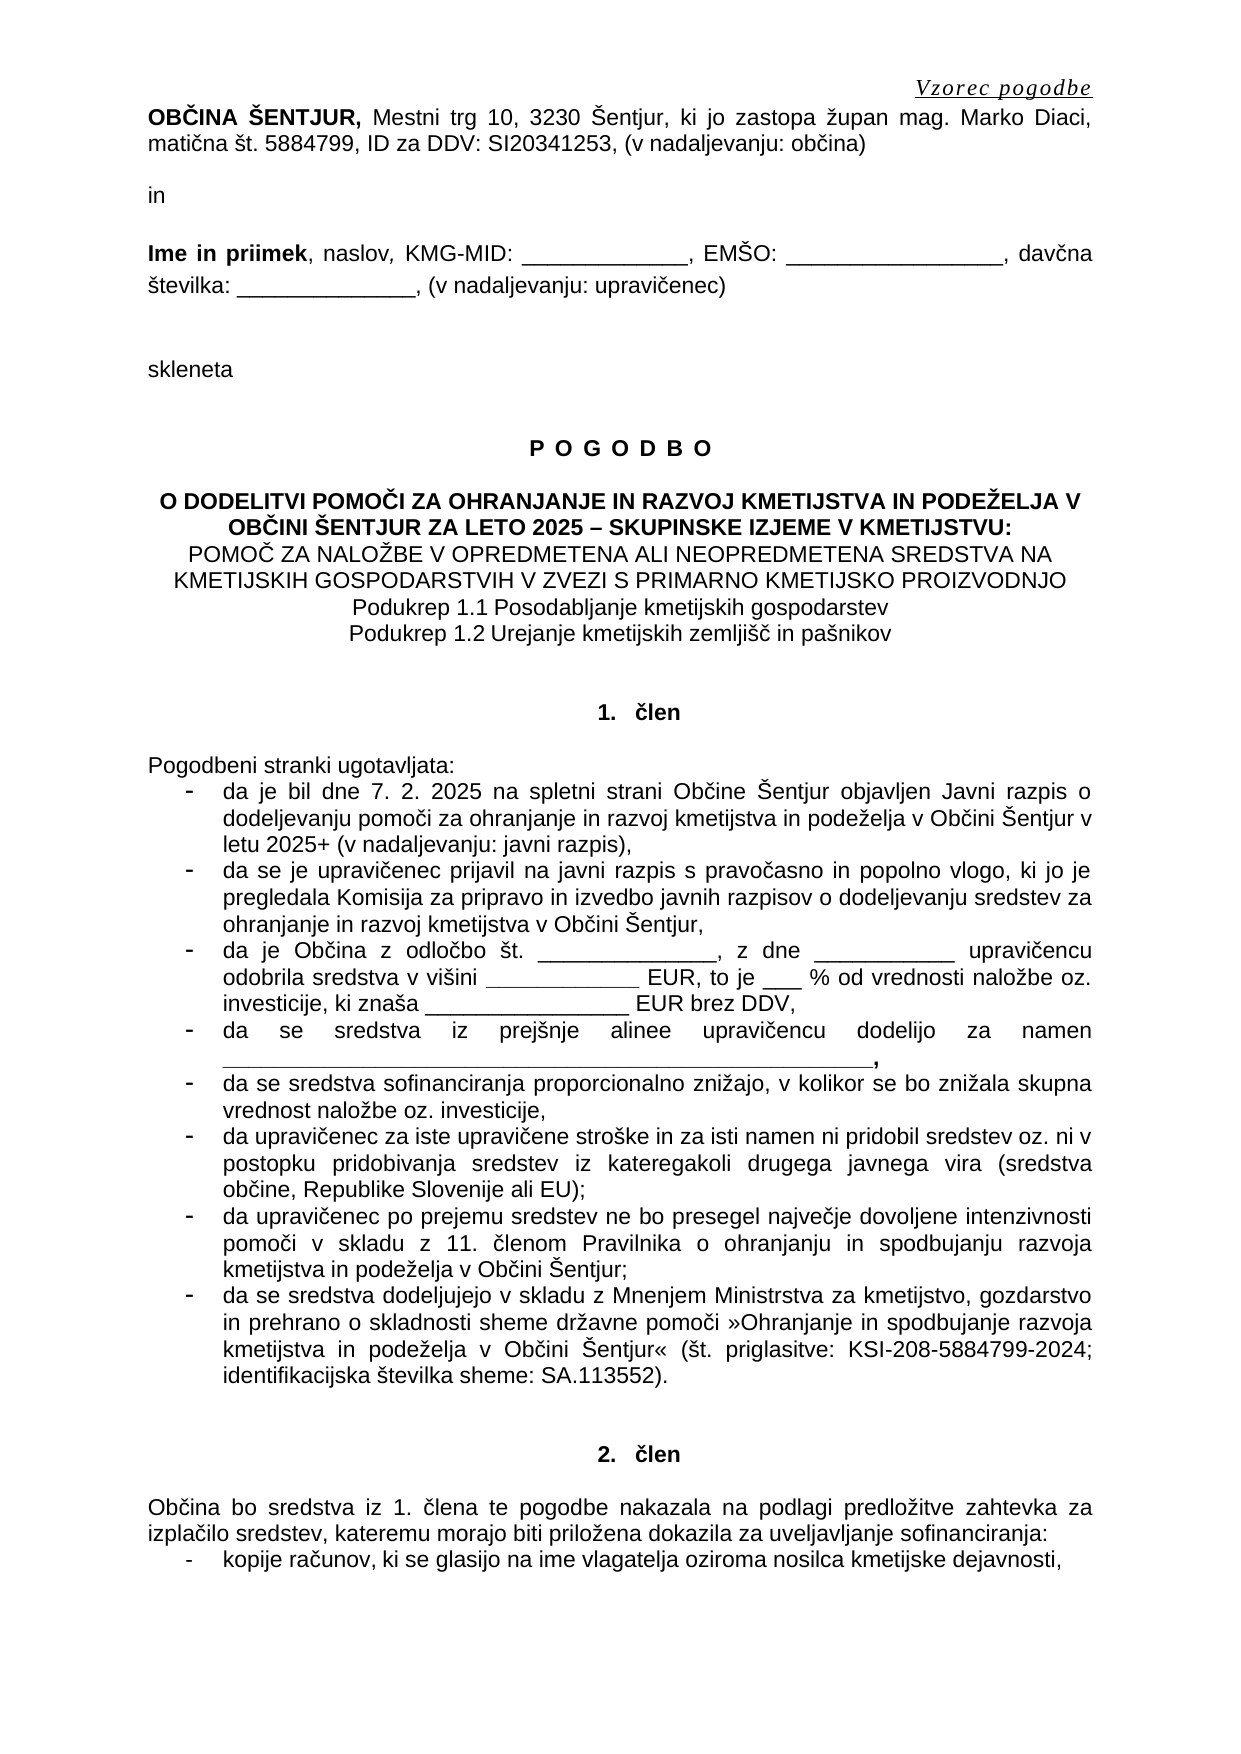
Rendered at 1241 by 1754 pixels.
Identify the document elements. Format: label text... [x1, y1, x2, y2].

list da je Občina z odločbo št. ______________, z dne ___________ upravičencu odobrila sredstva v višini ____________ EUR, to je ___ % od vrednosti naložbe oz. investicije, ki znaša ________________ EUR brez DDV, [185, 937, 1093, 1017]
text skleneta [148, 356, 1093, 383]
text Podukrep 1.2 Urejanje kmetijskih zemljišč in pašnikov [148, 620, 1093, 646]
text Podukrep 1.1 Posodabljanje kmetijskih gospodarstev [148, 593, 1093, 620]
list kopije računov, ki se glasijo na ime vlagatelja oziroma nosilca kmetijske dejavnosti, [185, 1546, 1093, 1573]
list člen [185, 1441, 1093, 1467]
list da upravičenec za iste upravičene stroške in za isti namen ni pridobil sredstev oz. ni v postopku pridobivanja sredstev iz kateregakoli drugega javnega vira (sredstva občine, Republike Slovenije ali EU); [185, 1123, 1093, 1203]
list da upravičenec po prejemu sredstev ne bo presegel največje dovoljene intenzivnosti pomoči v skladu z 11. členom Pravilnika o ohranjanju in spodbujanju razvoja kmetijstva in podeželja v Občini Šentjur; [185, 1203, 1093, 1282]
text Pogodbeni stranki ugotavljata: [148, 752, 1093, 778]
list člen [185, 699, 1093, 725]
text POGODBO [148, 435, 1093, 462]
list da je bil dne 7. 2. 2025 na spletni strani Občine Šentjur objavljen Javni razpis o dodeljevanju pomoči za ohranjanje in razvoj kmetijstva in podeželja v Občini Šentjur v letu 2025+ (v nadaljevanju: javni razpis), [185, 778, 1093, 857]
list da se sredstva sofinanciranja proporcionalno znižajo, v kolikor se bo znižala skupna vrednost naložbe oz. investicije, [185, 1070, 1093, 1123]
text Občina bo sredstva iz 1. člena te pogodbe nakazala na podlagi predložitve zahtevka za izplačilo sredstev, kateremu morajo biti priložena dokazila za uveljavljanje sofinanciranja: [148, 1494, 1093, 1546]
text Ime in priimek, naslov, KMG-MID: _____________, EMŠO: _________________, davčna številka: ______________, (v nadaljevanju: upravičenec) [148, 240, 1093, 298]
text in [148, 182, 1093, 209]
text POMOČ ZA NALOŽBE V OPREDMETENA ALI NEOPREDMETENA SREDSTVA NA KMETIJSKIH GOSPODARSTVIH V ZVEZI S PRIMARNO KMETIJSKO PROIZVODNJO [148, 541, 1093, 593]
list da se sredstva iz prejšnje alinee upravičencu dodelijo za namen ___________________________________________________, [185, 1017, 1093, 1070]
text OBČINA ŠENTJUR, Mestni trg 10, 3230 Šentjur, ki jo zastopa župan mag. Marko Diaci, matična št. 5884799, ID za DDV: SI20341253, (v nadaljevanju: občina) [148, 103, 1093, 156]
list da se sredstva dodeljujejo v skladu z Mnenjem Ministrstva za kmetijstvo, gozdarstvo in prehrano o skladnosti sheme državne pomoči »Ohranjanje in spodbujanje razvoja kmetijstva in podeželja v Občini Šentjur« (št. priglasitve: KSI-208-5884799-2024; identifikacijska številka sheme: SA.113552). [185, 1282, 1093, 1388]
text o dodelitvi pomoči za OHRANJANJE IN razvoj KMETIJSTVA IN podeželja V OBČINI Šentjur ZA LETO 2025 – SKUPINSKE IZJEME v kmetijstvu: [148, 488, 1093, 541]
list da se je upravičenec prijavil na javni razpis s pravočasno in popolno vlogo, ki jo je pregledala Komisija za pripravo in izvedbo javnih razpisov o dodeljevanju sredstev za ohranjanje in razvoj kmetijstva v Občini Šentjur, [185, 857, 1093, 937]
